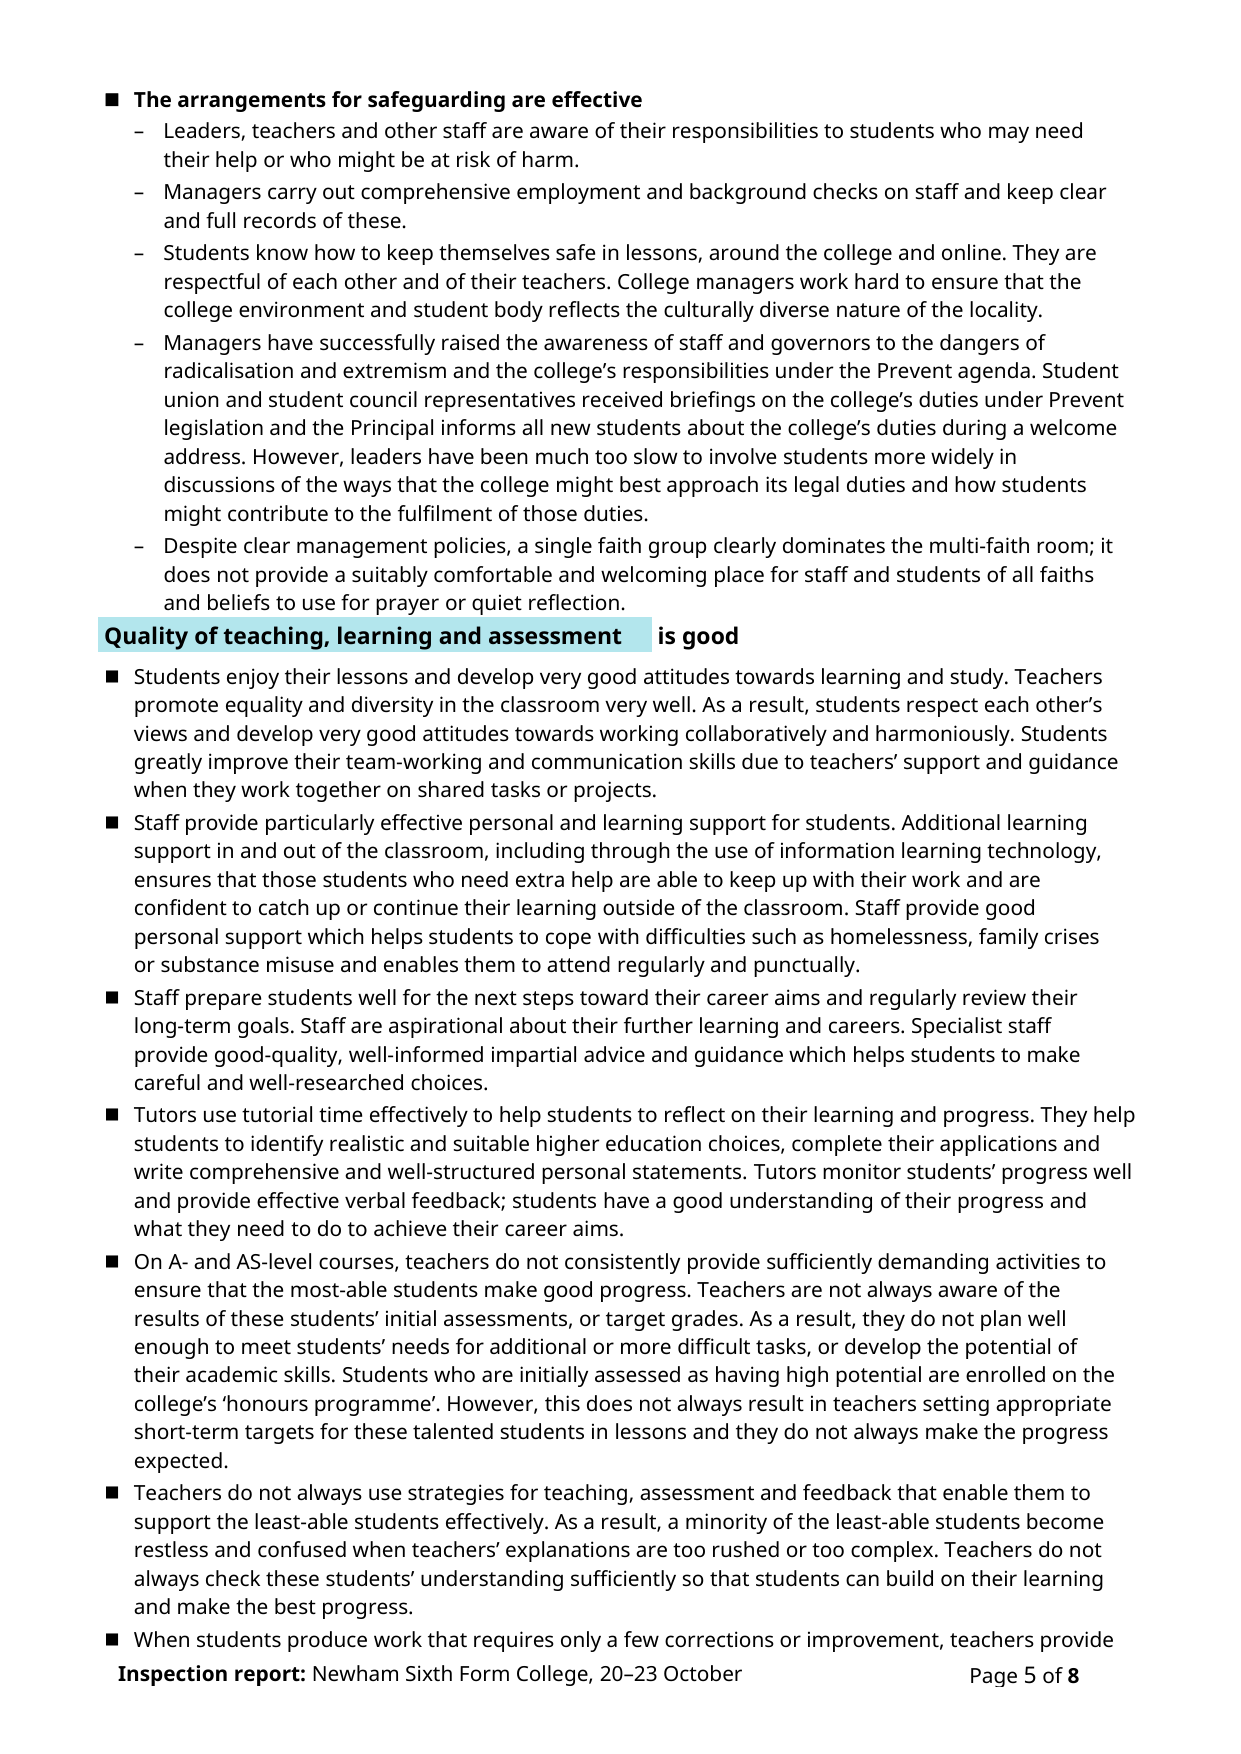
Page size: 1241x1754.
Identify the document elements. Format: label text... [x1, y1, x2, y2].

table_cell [98, 653, 1157, 1653]
table_header The arrangements for safeguarding are effective Leaders, teachers and other staff are aware of their responsibilities to students who may need their help or who might be at risk of harm. Managers carry out comprehensive employment and background checks on staff and keep clear and full records of these. Students know how to keep themselves safe in lessons, around the college and online. They are respectful of each other and of their teachers. College managers work hard to ensure that the college environment and student body reflects the culturally diverse nature of the locality. Managers have successfully raised the awareness of staff and governors to the dangers of radicalisation and extremism and the college’s responsibilities under the Prevent agenda. Student union and student council representatives received briefings on the college’s duties under Prevent legislation and the Principal informs all new students about the college’s duties during a welcome address. However, leaders have been much too slow to involve students more widely in discussions of the ways that the college might best approach its legal duties and how students might contribute to the fulfilment of those duties. Despite clear management policies, a single faith group clearly dominates the multi-faith room; it does not provide a suitably comfortable and welcoming place for staff and students of all faiths and beliefs to use for prayer or quiet reflection. [98, 88, 1157, 617]
table_cell Quality of teaching, learning and assessment [98, 617, 652, 652]
table_cell is good [652, 617, 1157, 652]
